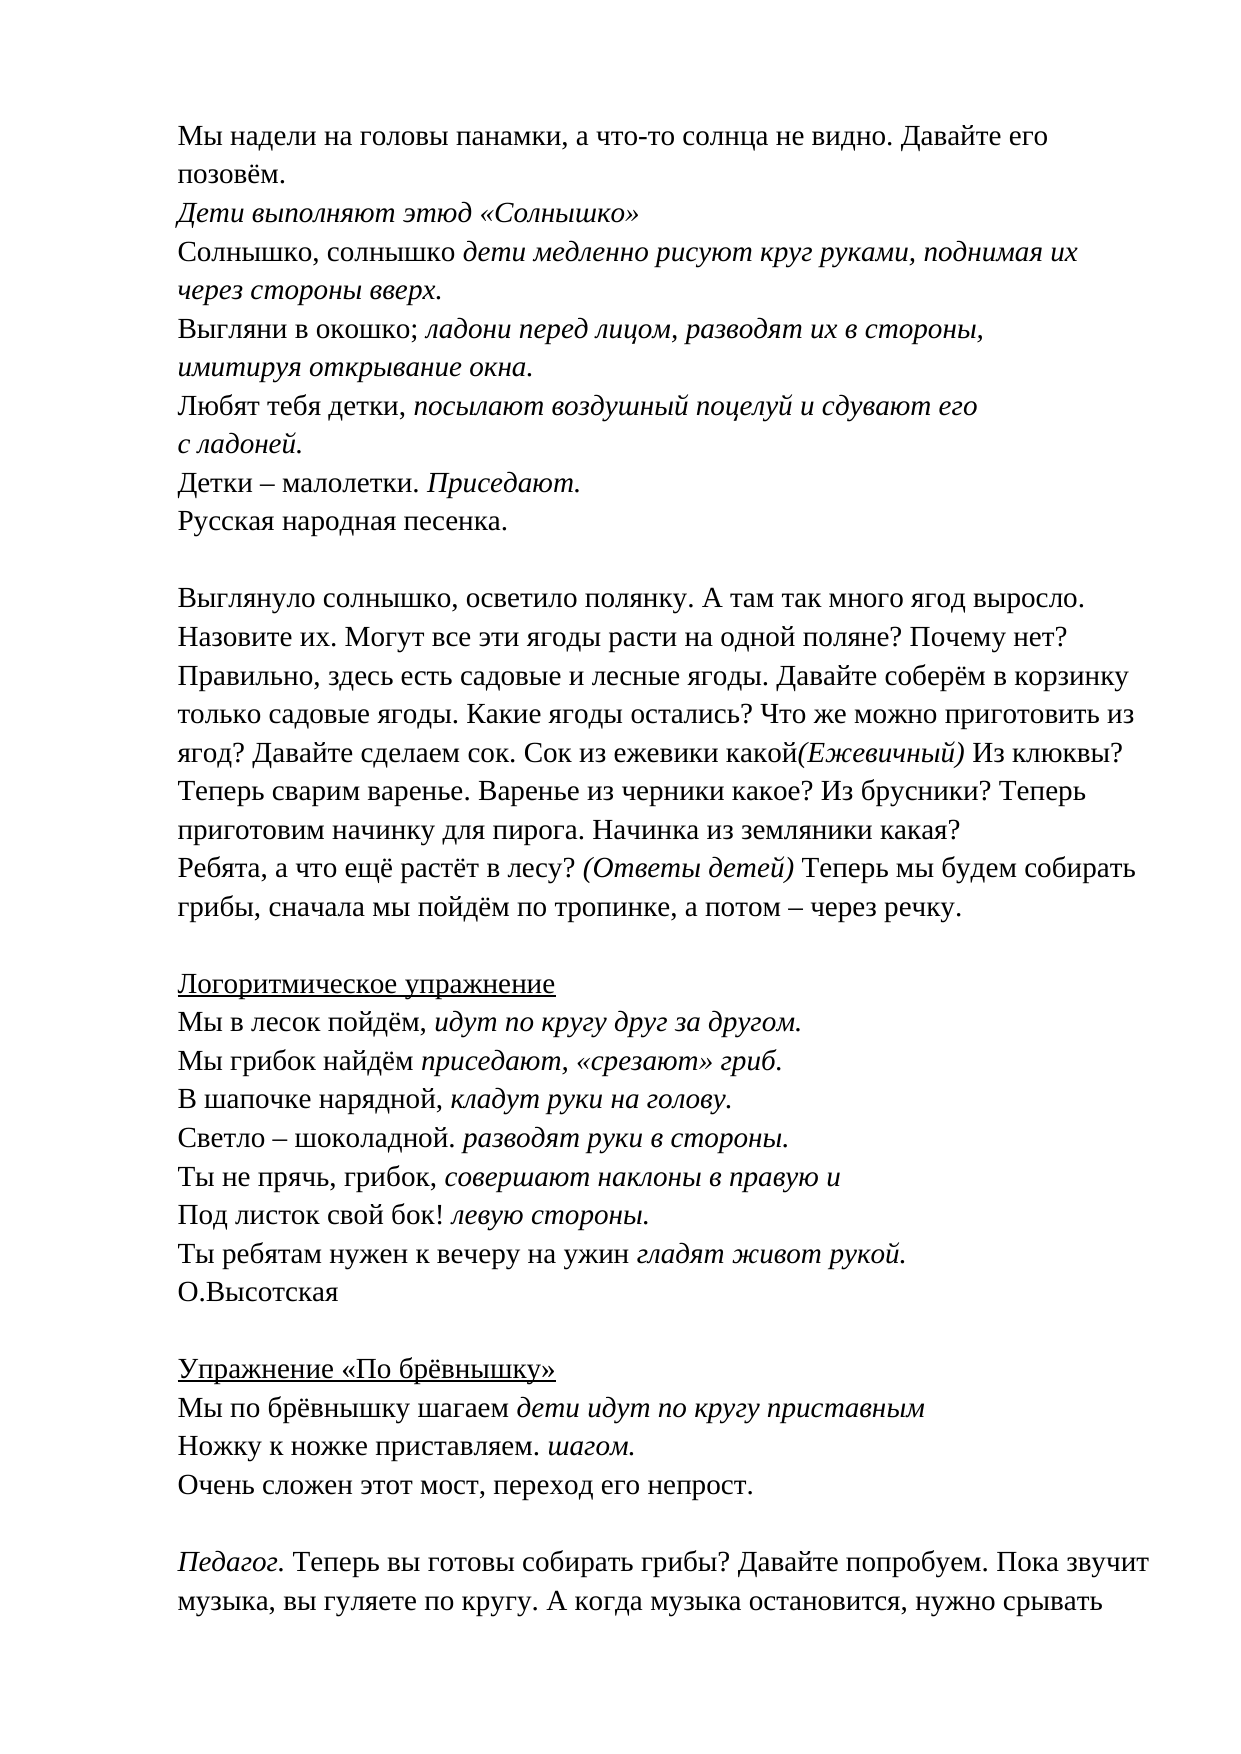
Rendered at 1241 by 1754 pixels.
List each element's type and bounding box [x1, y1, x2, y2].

text [177, 118, 1152, 1616]
